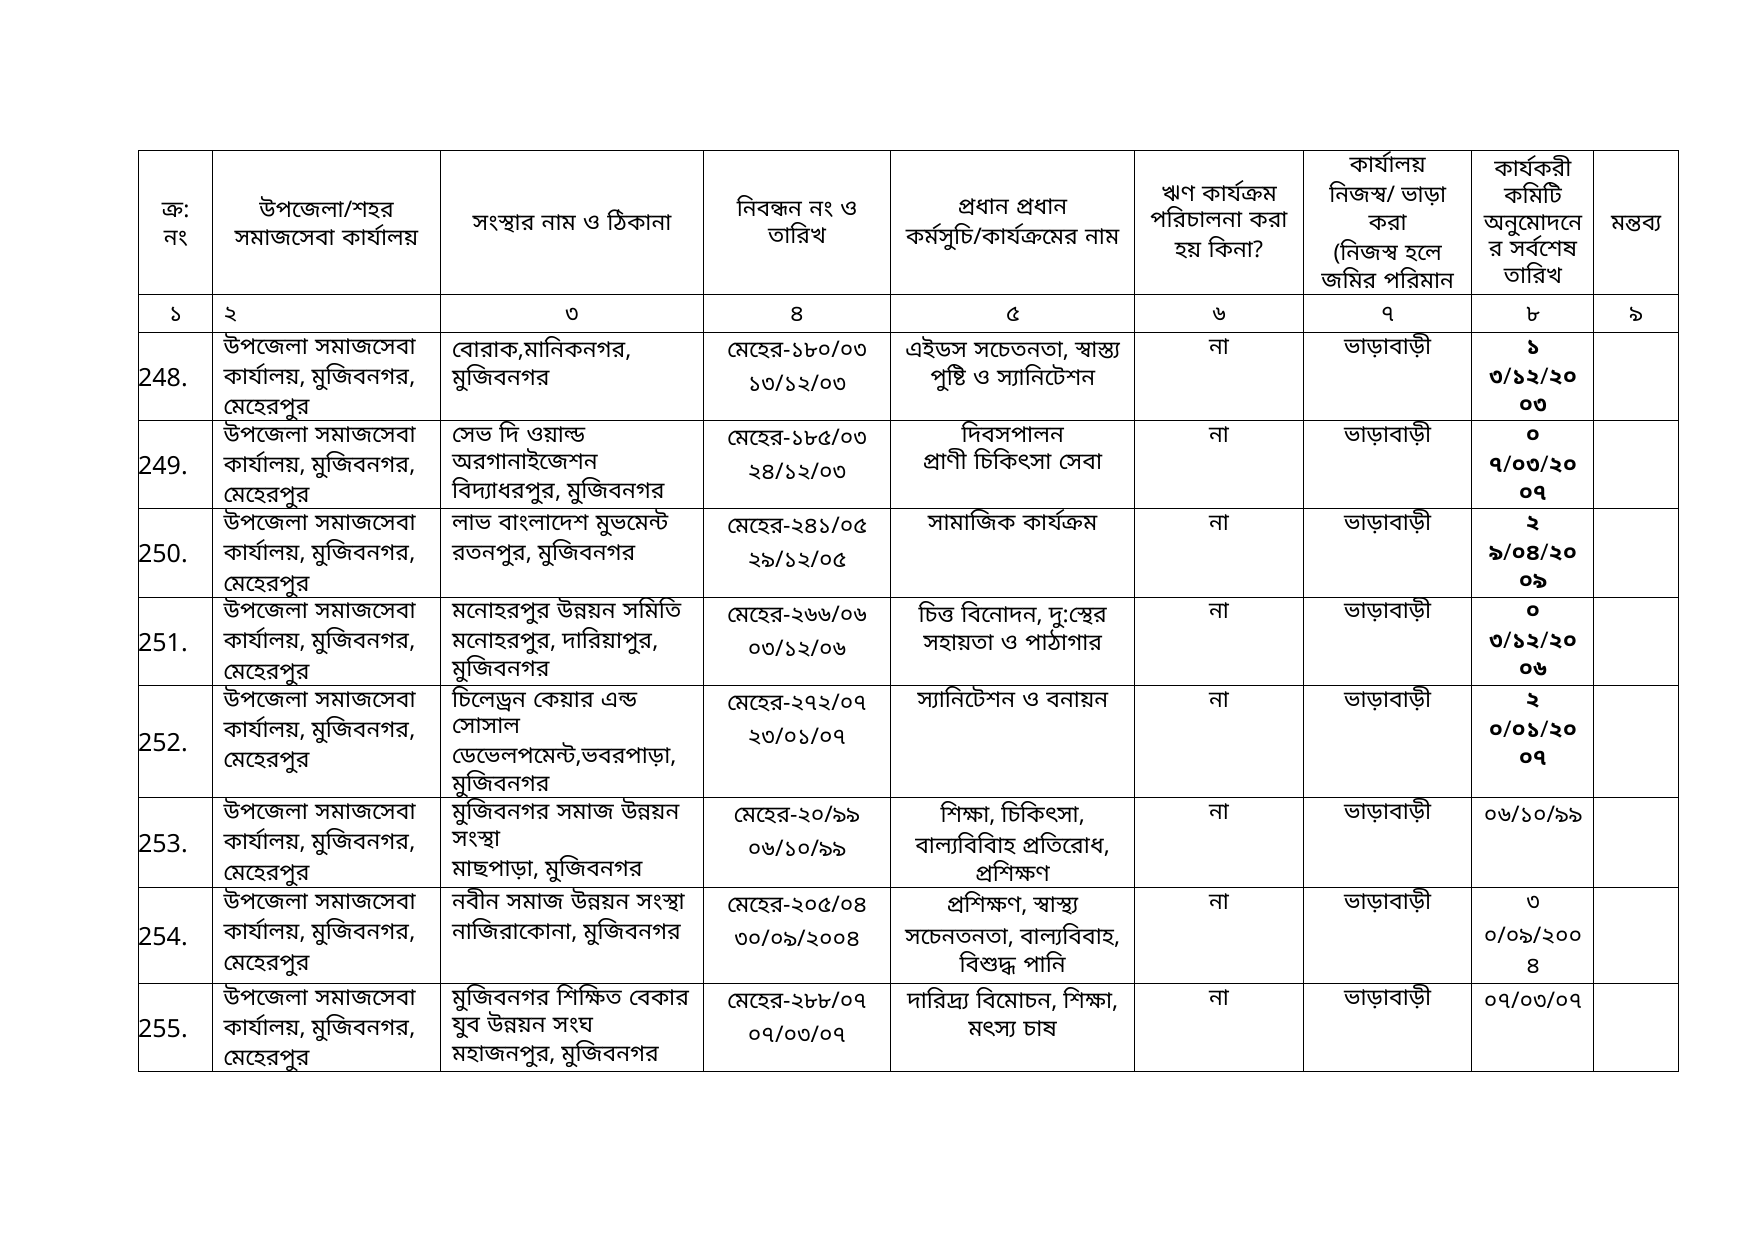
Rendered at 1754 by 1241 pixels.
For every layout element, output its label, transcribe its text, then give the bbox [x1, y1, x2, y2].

table_cell [139, 333, 212, 420]
table_cell [139, 888, 212, 983]
table_cell [1594, 686, 1678, 797]
table_cell চিলেড্রন কেয়ার এন্ড সোসাল ডেভেলপমেন্ট,ভবরপাড়া, মুজিবনগর [441, 686, 703, 797]
table_cell ভাড়াবাড়ী [1304, 421, 1471, 508]
table_cell না [1135, 984, 1303, 1071]
table_cell মেহের-১৮০/০৩ ১৩/১২/০৩ [704, 333, 890, 420]
table_cell [139, 798, 212, 887]
table_cell মেহের-২৪১/০৫ ২৯/১২/০৫ [704, 509, 890, 597]
table_cell চিত্ত বিনোদন, দু:স্থের সহায়তা ও পাঠাগার [891, 598, 1134, 685]
table_cell না [1135, 509, 1303, 597]
table_cell [139, 984, 212, 1071]
table_cell [1594, 888, 1678, 983]
table_cell ১ [139, 295, 212, 332]
table_cell ভাড়াবাড়ী [1304, 984, 1471, 1071]
table_cell ভাড়াবাড়ী [1304, 333, 1471, 420]
table_header নিবন্ধন নং ও তারিখ [704, 151, 890, 293]
table_cell [139, 509, 212, 597]
table_cell ভাড়াবাড়ী [1304, 598, 1471, 685]
table_cell স্যানিটেশন ও বনায়ন [891, 686, 1134, 797]
table_cell ভাড়াবাড়ী [1304, 509, 1471, 597]
table_cell [139, 598, 212, 685]
table_cell উপজেলা সমাজসেবা কার্যালয়, মুজিবনগর, মেহেরপুর [213, 888, 440, 983]
table_cell না [1135, 798, 1303, 887]
table_cell উপজেলা সমাজসেবা কার্যালয়, মুজিবনগর, মেহেরপুর [213, 509, 440, 597]
table_cell মেহের-২৭২/০৭ ২৩/০১/০৭ [704, 686, 890, 797]
table_cell সেভ দি ওয়াল্ড অরগানাইজেশন বিদ্যাধরপুর, মুজিবনগর [441, 421, 703, 508]
table_cell উপজেলা সমাজসেবা কার্যালয়, মুজিবনগর, মেহেরপুর [213, 421, 440, 508]
table_cell ৩ [441, 295, 703, 332]
table_cell মেহের-১৮৫/০৩ ২৪/১২/০৩ [704, 421, 890, 508]
table_cell না [1135, 686, 1303, 797]
table_cell ভাড়াবাড়ী [1304, 888, 1471, 983]
table_cell দিবসপালন প্রাণী চিকিৎসা সেবা [891, 421, 1134, 508]
table_cell ২৯/০৪/২০০৯ [1472, 509, 1593, 597]
table_cell উপজেলা সমাজসেবা কার্যালয়, মুজিবনগর, মেহেরপুর [213, 686, 440, 797]
table_cell ৮ [1472, 295, 1593, 332]
table_cell মেহের-২০৫/০৪ ৩০/০৯/২০০৪ [704, 888, 890, 983]
table_cell উপজেলা সমাজসেবা কার্যালয়, মুজিবনগর, মেহেরপুর [213, 798, 440, 887]
table_cell লাভ বাংলাদেশ মুভমেন্ট রতনপুর, মুজিবনগর [441, 509, 703, 597]
table_cell মুজিবনগর শিক্ষিত বেকার যুব উন্নয়ন সংঘ মহাজনপুর, মুজিবনগর [441, 984, 703, 1071]
table_cell না [1135, 888, 1303, 983]
table_header মন্তব্য [1594, 151, 1678, 293]
table_cell ৯ [1594, 295, 1678, 332]
table_cell ১৩/১২/২০০৩ [1472, 333, 1593, 420]
table_cell না [1135, 333, 1303, 420]
table_cell ২০/০১/২০০৭ [1472, 686, 1593, 797]
table_cell ০৩/১২/২০০৬ [1472, 598, 1593, 685]
table_cell মেহের-২৬৬/০৬ ০৩/১২/০৬ [704, 598, 890, 685]
table_cell দারিদ্র্য বিমোচন, শিক্ষা, মৎস্য চাষ [891, 984, 1134, 1071]
table_cell এইডস সচেতনতা, স্বাস্ত্য পুষ্টি ও স্যানিটেশন [891, 333, 1134, 420]
table_cell নবীন সমাজ উন্নয়ন সংস্থা নাজিরাকোনা, মুজিবনগর [441, 888, 703, 983]
table_cell [1594, 598, 1678, 685]
table_cell সামাজিক কার্যক্রম [891, 509, 1134, 597]
table_cell মনোহরপুর উন্নয়ন সমিতি মনোহরপুর, দারিয়াপুর, মুজিবনগর [441, 598, 703, 685]
table_cell ৩০/০৯/২০০৪ [1472, 888, 1593, 983]
table_cell [139, 686, 212, 797]
table_cell ৭ [1304, 295, 1471, 332]
table_cell উপজেলা সমাজসেবা কার্যালয়, মুজিবনগর, মেহেরপুর [213, 598, 440, 685]
table_cell শিক্ষা, চিকিৎসা, বাল্যবিবিাহ প্রতিরোধ, প্রশিক্ষণ [891, 798, 1134, 887]
table_cell [1594, 421, 1678, 508]
table_cell ০৭/০৩/২০০৭ [1472, 421, 1593, 508]
table_cell প্রশিক্ষণ, স্বাস্থ্য সচেনতনতা, বাল্যবিবাহ, বিশুদ্ধ পানি [891, 888, 1134, 983]
table_cell [1594, 798, 1678, 887]
table_cell ভাড়াবাড়ী [1304, 798, 1471, 887]
table_cell [1594, 333, 1678, 420]
table_cell [1594, 984, 1678, 1071]
table_cell উপজেলা সমাজসেবা কার্যালয়, মুজিবনগর, মেহেরপুর [213, 984, 440, 1071]
table_cell না [1135, 598, 1303, 685]
table_header কার্যকরী কমিটি অনুমোদনের সর্বশেষ তারিখ [1472, 151, 1593, 293]
table_cell ভাড়াবাড়ী [1304, 686, 1471, 797]
table_cell মেহের-২৮৮/০৭ ০৭/০৩/০৭ [704, 984, 890, 1071]
table_header ক্র: নং [139, 151, 212, 293]
table_cell না [1135, 421, 1303, 508]
table_header উপজেলা/শহর সমাজসেবা কার্যালয় [213, 151, 440, 293]
table_header প্রধান প্রধান কর্মসুচি/কার্যক্রমের নাম [891, 151, 1134, 293]
table_cell ৬ [1135, 295, 1303, 332]
table_cell ৪ [704, 295, 890, 332]
table_cell ৫ [891, 295, 1134, 332]
table_cell ০৬/১০/৯৯ [1472, 798, 1593, 887]
table_cell ২ [213, 295, 440, 332]
table_cell ০৭/০৩/০৭ [1472, 984, 1593, 1071]
table_header ঋণ কার্যক্রম পরিচালনা করা হয় কিনা? [1135, 151, 1303, 293]
table_cell মুজিবনগর সমাজ উন্নয়ন সংস্থা মাছপাড়া, মুজিবনগর [441, 798, 703, 887]
table_cell মেহের-২০/৯৯ ০৬/১০/৯৯ [704, 798, 890, 887]
table_cell [1594, 509, 1678, 597]
table_header সংস্থার নাম ও ঠিকানা [441, 151, 703, 293]
table_cell উপজেলা সমাজসেবা কার্যালয়, মুজিবনগর, মেহেরপুর [213, 333, 440, 420]
table_cell [139, 421, 212, 508]
table_header কার্যালয় নিজস্ব/ ভাড়া করা (নিজস্ব হলে জমির পরিমান [1304, 151, 1471, 293]
table_cell বোরাক,মানিকনগর, মুজিবনগর [441, 333, 703, 420]
